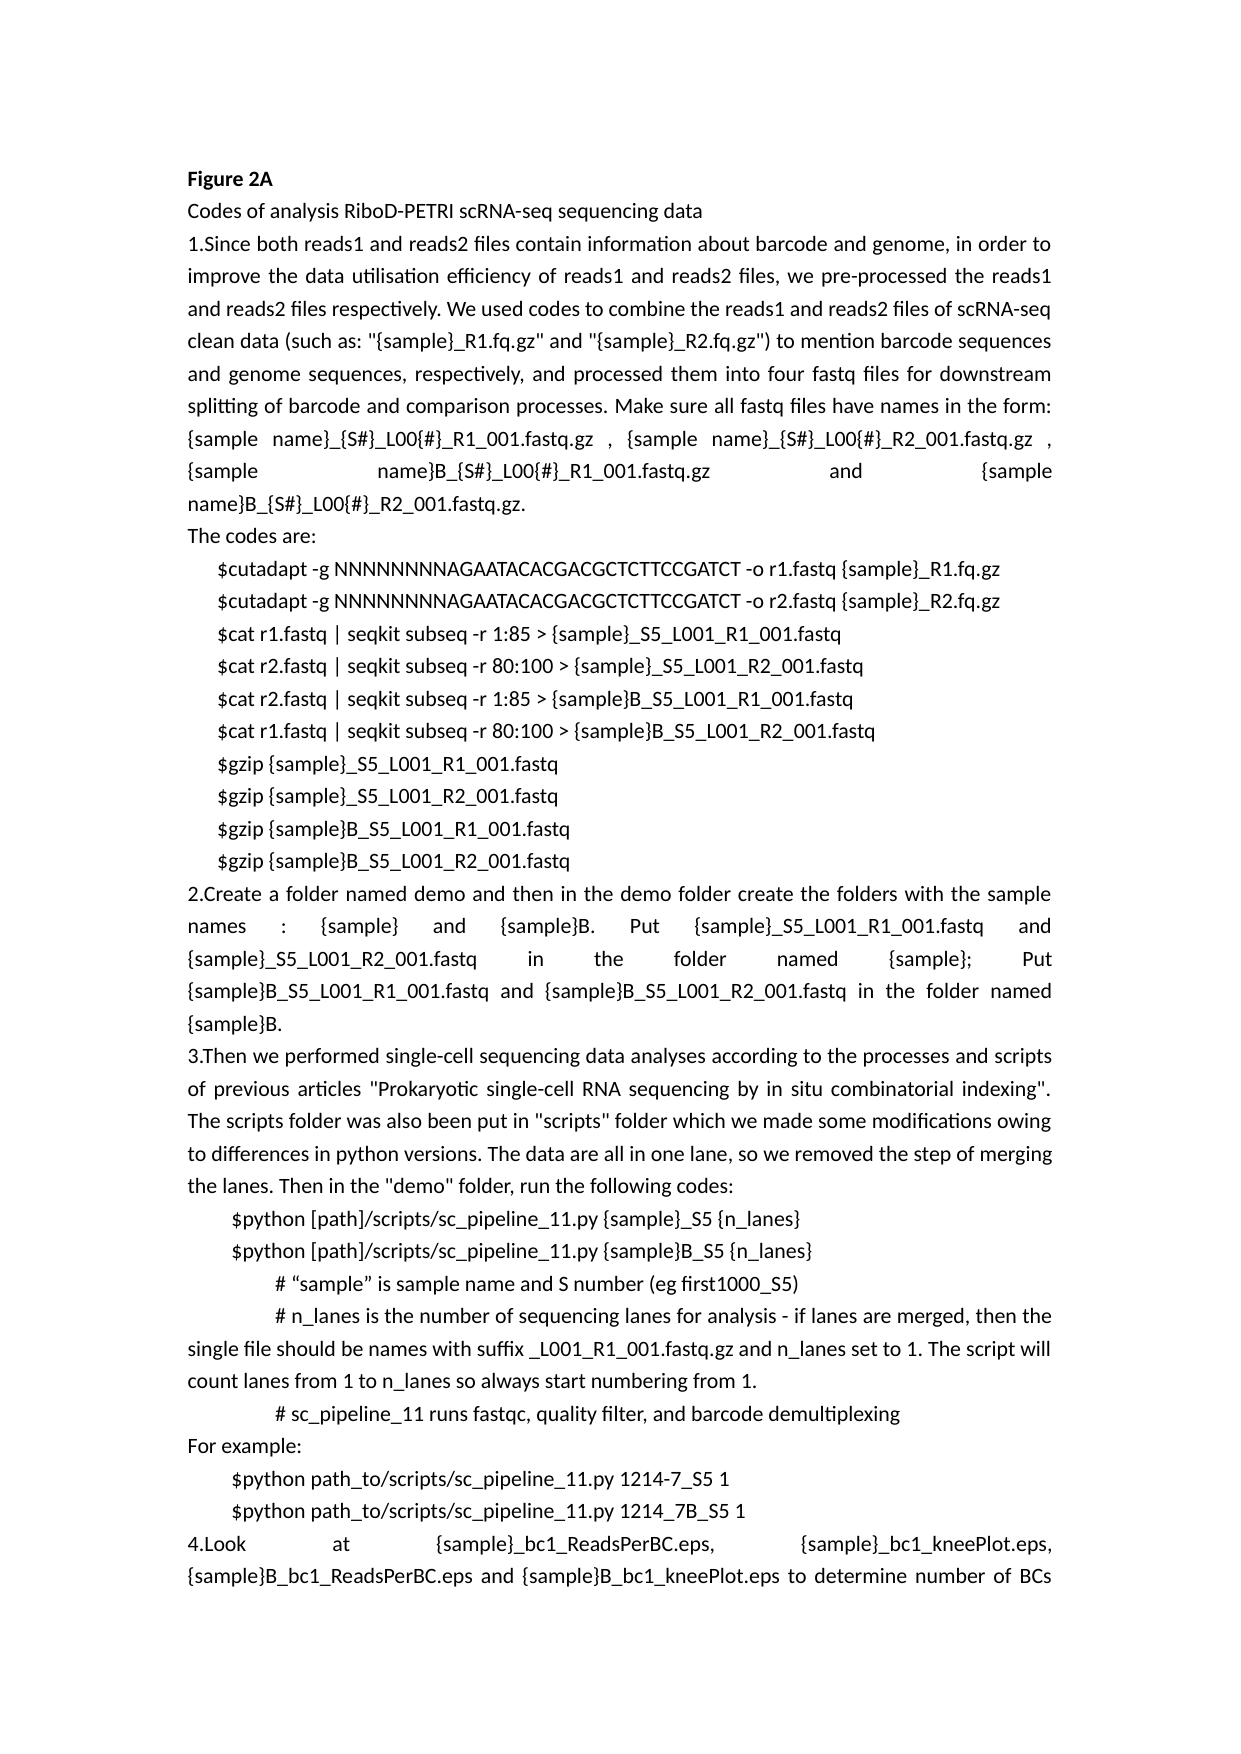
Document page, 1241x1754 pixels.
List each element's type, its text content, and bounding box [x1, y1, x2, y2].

list $cat r1.fastq | seqkit subseq -r 80:100 > {sample}B_S5_L001_R2_001.fastq [187, 714, 1053, 747]
list Codes of analysis RiboD-PETRI scRNA-seq sequencing data [187, 194, 1053, 227]
list # n_lanes is the number of sequencing lanes for analysis - if lanes are merged, then the single file should be names with suffix _L001_R1_001.fastq.gz and n_lanes set to 1. The script will count lanes from 1 to n_lanes so always start numbering from 1. [187, 1299, 1053, 1397]
list $cutadapt -g NNNNNNNNAGAATACACGACGCTCTTCCGATCT -o r1.fastq {sample}_R1.fq.gz [187, 552, 1053, 584]
list $cat r1.fastq | seqkit subseq -r 1:85 > {sample}_S5_L001_R1_001.fastq [187, 617, 1053, 649]
list $python path_to/scripts/sc_pipeline_11.py 1214_7B_S5 1 [187, 1494, 1053, 1527]
list # “sample” is sample name and S number (eg first1000_S5) [187, 1267, 1053, 1299]
list 1.Since both reads1 and reads2 files contain information about barcode and genome, in order to improve the data utilisation efficiency of reads1 and reads2 files, we pre-processed the reads1 and reads2 files respectively. We used codes to combine the reads1 and reads2 files of scRNA-seq clean data (such as: "{sample}_R1.fq.gz" and "{sample}_R2.fq.gz") to mention barcode sequences and genome sequences, respectively, and processed them into four fastq files for downstream splitting of barcode and comparison processes. Make sure all fastq files have names in the form: {sample name}_{S#}_L00{#}_R1_001.fastq.gz , {sample name}_{S#}_L00{#}_R2_001.fastq.gz , {sample name}B_{S#}_L00{#}_R1_001.fastq.gz and {sample name}B_{S#}_L00{#}_R2_001.fastq.gz. [187, 227, 1053, 519]
list # sc_pipeline_11 runs fastqc, quality filter, and barcode demultiplexing [187, 1397, 1053, 1429]
list $python path_to/scripts/sc_pipeline_11.py 1214-7_S5 1 [187, 1462, 1053, 1494]
list For example: [187, 1429, 1053, 1462]
list The codes are: [187, 519, 1053, 552]
list $python [path]/scripts/sc_pipeline_11.py {sample}_S5 {n_lanes} [187, 1202, 1053, 1234]
list $gzip {sample}_S5_L001_R1_001.fastq [187, 747, 1053, 779]
list $gzip {sample}_S5_L001_R2_001.fastq [187, 779, 1053, 812]
text Figure 2A [187, 162, 1053, 194]
list $python [path]/scripts/sc_pipeline_11.py {sample}B_S5 {n_lanes} [187, 1234, 1053, 1267]
list $cat r2.fastq | seqkit subseq -r 1:85 > {sample}B_S5_L001_R1_001.fastq [187, 682, 1053, 714]
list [187, 1527, 1053, 1592]
list $cutadapt -g NNNNNNNNAGAATACACGACGCTCTTCCGATCT -o r2.fastq {sample}_R2.fq.gz [187, 584, 1053, 617]
list $gzip {sample}B_S5_L001_R2_001.fastq [187, 844, 1053, 877]
list 3.Then we performed single-cell sequencing data analyses according to the processes and scripts of previous articles "Prokaryotic single-cell RNA sequencing by in situ combinatorial indexing". The scripts folder was also been put in "scripts" folder which we made some modifications owing to differences in python versions. The data are all in one lane, so we removed the step of merging the lanes. Then in the "demo" folder, run the following codes: [187, 1039, 1053, 1202]
list $cat r2.fastq | seqkit subseq -r 80:100 > {sample}_S5_L001_R2_001.fastq [187, 649, 1053, 682]
list $gzip {sample}B_S5_L001_R1_001.fastq [187, 812, 1053, 844]
list 2.Create a folder named demo and then in the demo folder create the folders with the sample names : {sample} and {sample}B. Put {sample}_S5_L001_R1_001.fastq and {sample}_S5_L001_R2_001.fastq in the folder named {sample}; Put {sample}B_S5_L001_R1_001.fastq and {sample}B_S5_L001_R2_001.fastq in the folder named {sample}B. [187, 877, 1053, 1039]
